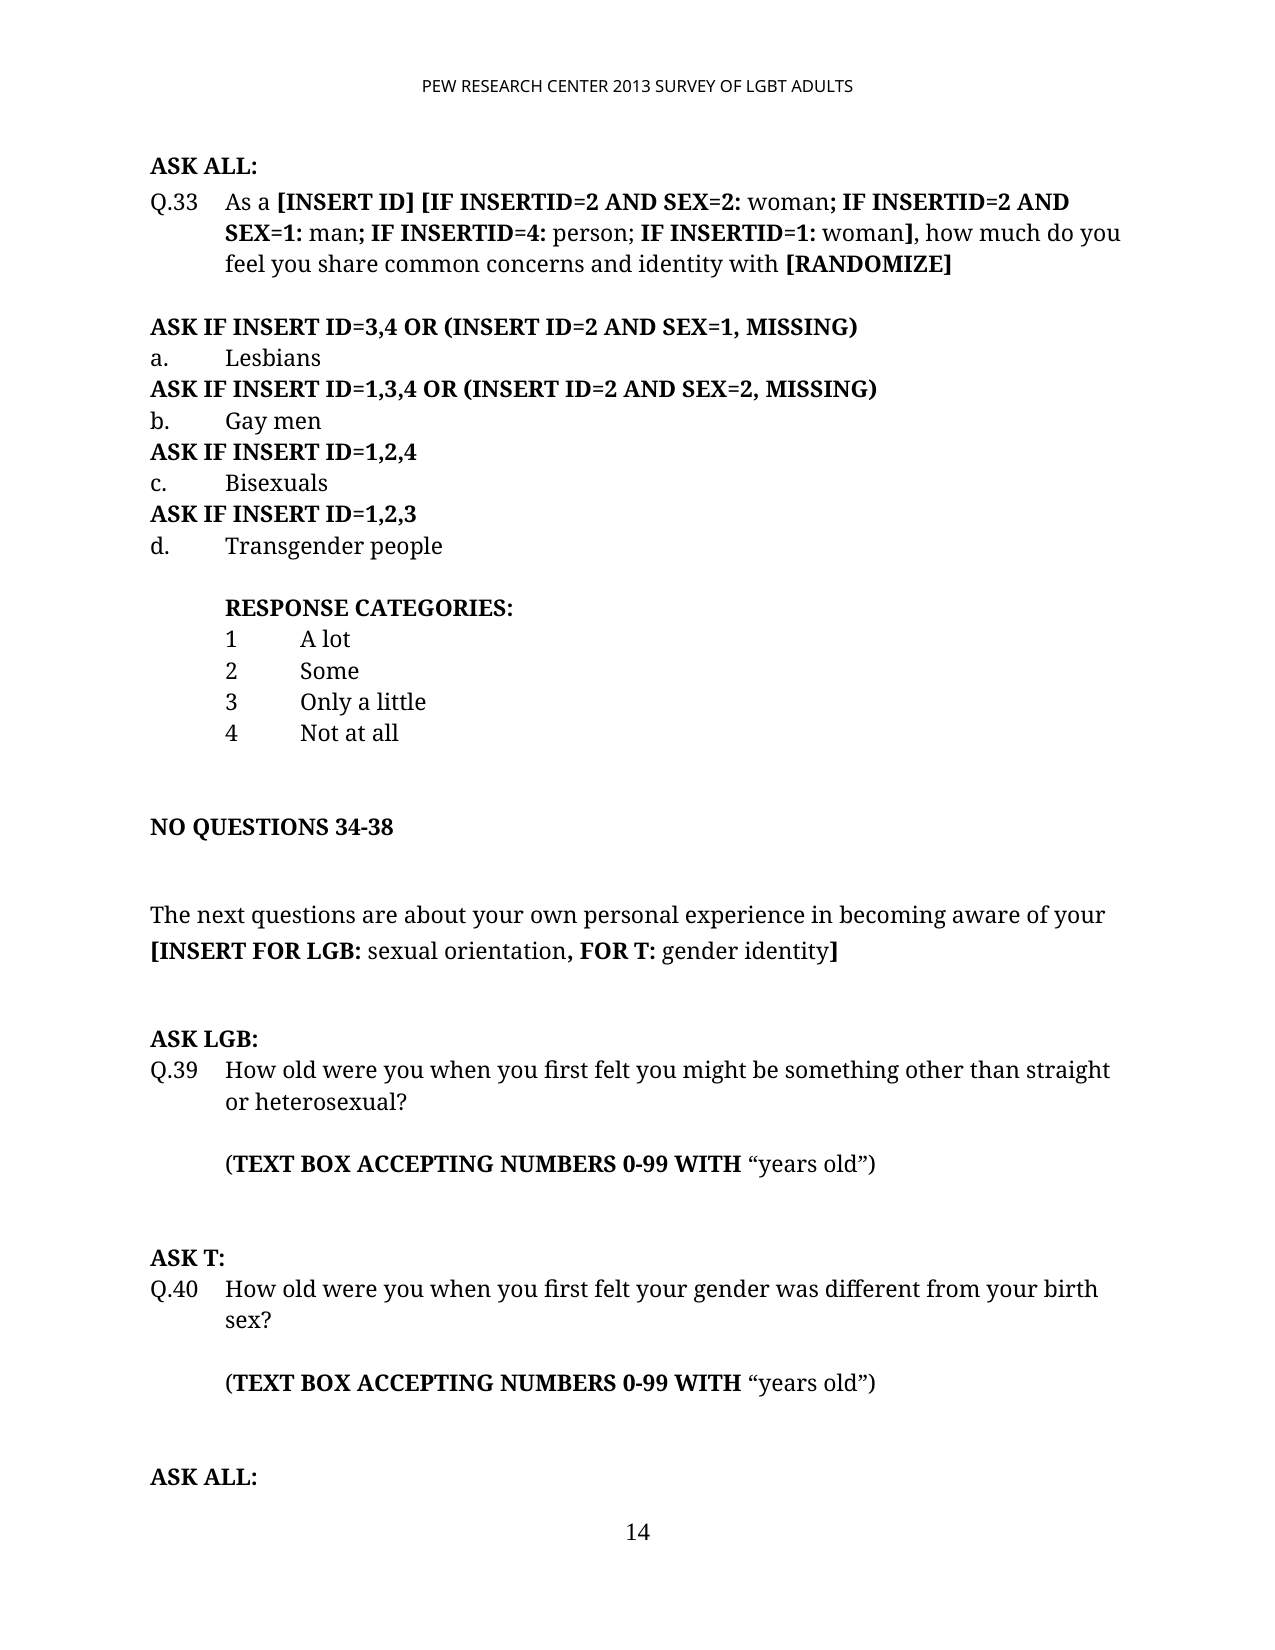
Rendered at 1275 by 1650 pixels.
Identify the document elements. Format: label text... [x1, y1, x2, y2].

text (TEXT BOX ACCEPTING NUMBERS 0-99 WITH “years old”) [150, 1367, 1125, 1398]
text ASK T: [150, 1242, 1125, 1273]
text c. Bisexuals [150, 467, 1125, 498]
text Q.33 As a [INSERT ID] [IF INSERTID=2 AND SEX=2: woman; IF INSERTID=2 AND SEX=1: man; IF INSERTID=4: person; IF INSERTID=1: woman], how much do you feel you share common concerns and identity with [RANDOMIZE] [150, 186, 1125, 280]
text ASK ALL: [150, 150, 1125, 181]
text RESPONSE CATEGORIES: [150, 592, 1125, 623]
text ASK LGB: [150, 1023, 1125, 1054]
text ASK IF INSERT ID=1,2,3 [150, 498, 1125, 530]
text a. Lesbians [150, 342, 1125, 373]
text Q.40 How old were you when you first felt your gender was different from your birth sex? [150, 1273, 1125, 1335]
text The next questions are about your own personal experience in becoming aware of your [INSERT FOR LGB: sexual orientation, FOR T: gender identity] [150, 899, 1125, 966]
text 2 Some [225, 655, 1125, 686]
text ASK ALL: [150, 1460, 1125, 1492]
text (TEXT BOX ACCEPTING NUMBERS 0-99 WITH “years old”) [150, 1148, 1125, 1179]
text ASK IF INSERT ID=1,2,4 [150, 436, 1125, 467]
text NO QUESTIONS 34-38 [150, 811, 1125, 842]
text Q.39 How old were you when you first felt you might be something other than straight or heterosexual? [150, 1054, 1125, 1117]
text d. Transgender people [150, 530, 1125, 561]
text b. Gay men [150, 405, 1125, 436]
text 3 Only a little [225, 686, 1125, 717]
text 4 Not at all [225, 717, 1125, 748]
text ASK IF INSERT ID=1,3,4 OR (INSERT ID=2 AND SEX=2, MISSING) [150, 373, 1125, 405]
text 1 A lot [225, 623, 1125, 655]
text ASK IF INSERT ID=3,4 OR (INSERT ID=2 AND SEX=1, MISSING) [150, 311, 1125, 342]
